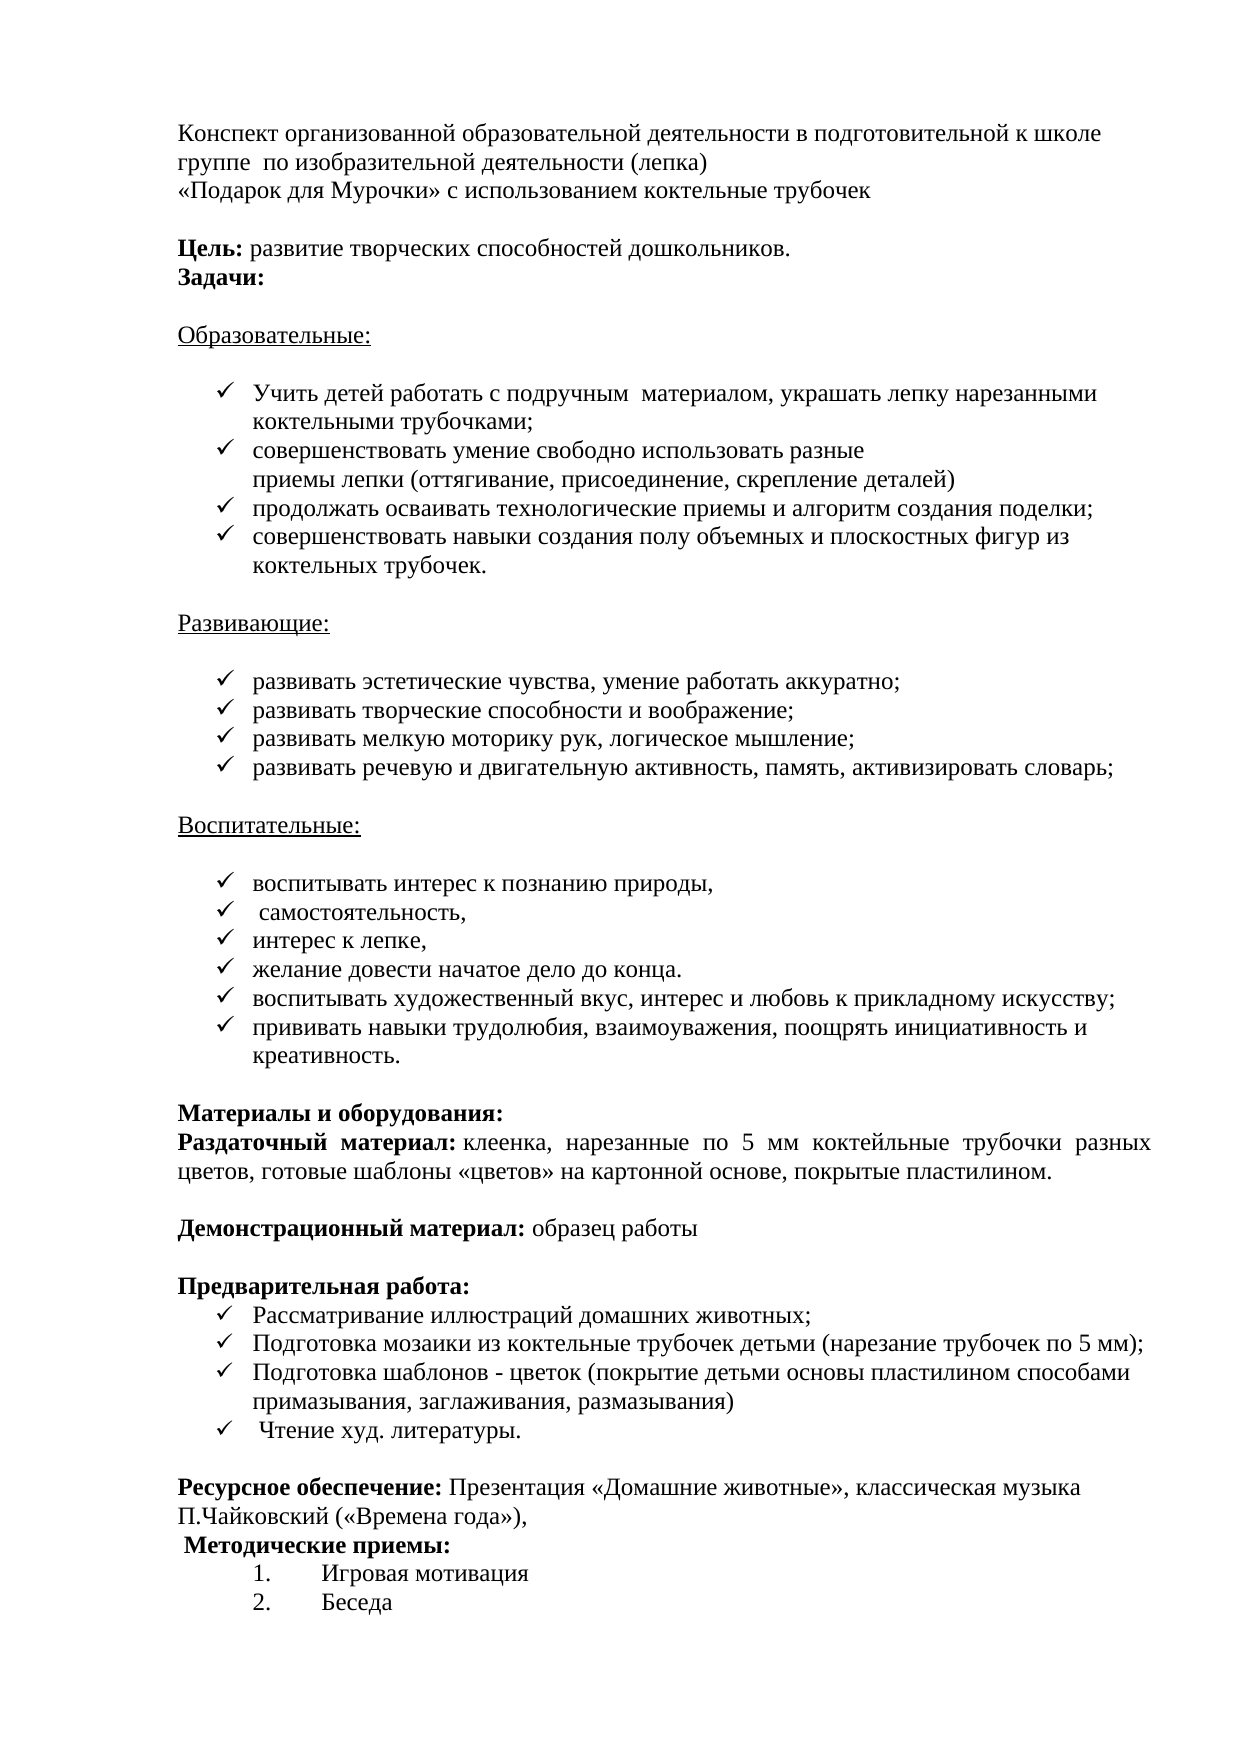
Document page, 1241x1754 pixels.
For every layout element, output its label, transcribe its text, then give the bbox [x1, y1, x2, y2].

text «Подарок для Мурочки» с использованием коктельные трубочек [177, 176, 1152, 204]
text Цель: развитие творческих способностей дошкольников. Задачи: [177, 233, 1152, 291]
text Предварительная работа: [177, 1271, 1152, 1300]
list продолжать осваивать технологические приемы и алгоритм создания поделки; [215, 493, 1152, 521]
list совершенствовать навыки создания полу объемных и плоскостных фигур из коктельных трубочек. [215, 521, 1152, 579]
text Образовательные: [177, 320, 1152, 348]
text Раздаточный материал: клеенка, нарезанные по 5 мм коктейльные трубочки разных цветов, готовые шаблоны «цветов» на картонной основе, покрытые пластилином. [177, 1127, 1152, 1185]
list Подготовка шаблонов - цветок (покрытие детьми основы пластилином способами примазывания, заглаживания, размазывания) [215, 1357, 1152, 1415]
list 1. Игровая мотивация [252, 1558, 1152, 1587]
list 2. Беседа [252, 1587, 1152, 1616]
list интерес к лепке, [215, 926, 1152, 954]
list развивать эстетические чувства, умение работать аккуратно; [215, 666, 1152, 695]
list Подготовка мозаики из коктельные трубочек детьми (нарезание трубочек по 5 мм); [215, 1328, 1152, 1357]
list развивать мелкую моторику рук, логическое мышление; [215, 723, 1152, 752]
text Воспитательные: [177, 810, 1152, 839]
list Учить детей работать с подручным материалом, украшать лепку нарезанными коктельными трубочками; [215, 378, 1152, 435]
list совершенствовать умение свободно использовать разные приемы лепки (оттягивание, присоединение, скрепление деталей) [215, 435, 1152, 493]
list желание довести начатое дело до конца. [215, 954, 1152, 983]
list воспитывать художественный вкус, интерес и любовь к прикладному искусству; [215, 983, 1152, 1012]
list Чтение худ. литературы. [215, 1415, 1152, 1443]
text Материалы и оборудования: [177, 1098, 1152, 1127]
list развивать творческие способности и воображение; [215, 695, 1152, 723]
list воспитывать интерес к познанию природы, [215, 868, 1152, 897]
text Демонстрационный материал: образец работы [177, 1213, 1152, 1242]
list прививать навыки трудолюбия, взаимоуважения, поощрять инициативность и креативность. [215, 1012, 1152, 1069]
text Развивающие: [177, 608, 1152, 637]
list развивать речевую и двигательную активность, память, активизировать словарь; [215, 752, 1152, 781]
text Конспект организованной образовательной деятельности в подготовительной к школе группе по изобразительной деятельности (лепка) [177, 118, 1152, 176]
list самостоятельность, [215, 897, 1152, 926]
text Методические приемы: [177, 1530, 1152, 1558]
text Ресурсное обеспечение: Презентация «Домашние животные», классическая музыка П.Чайковский («Времена года»), [177, 1472, 1152, 1530]
list Рассматривание иллюстраций домашних животных; [215, 1300, 1152, 1328]
